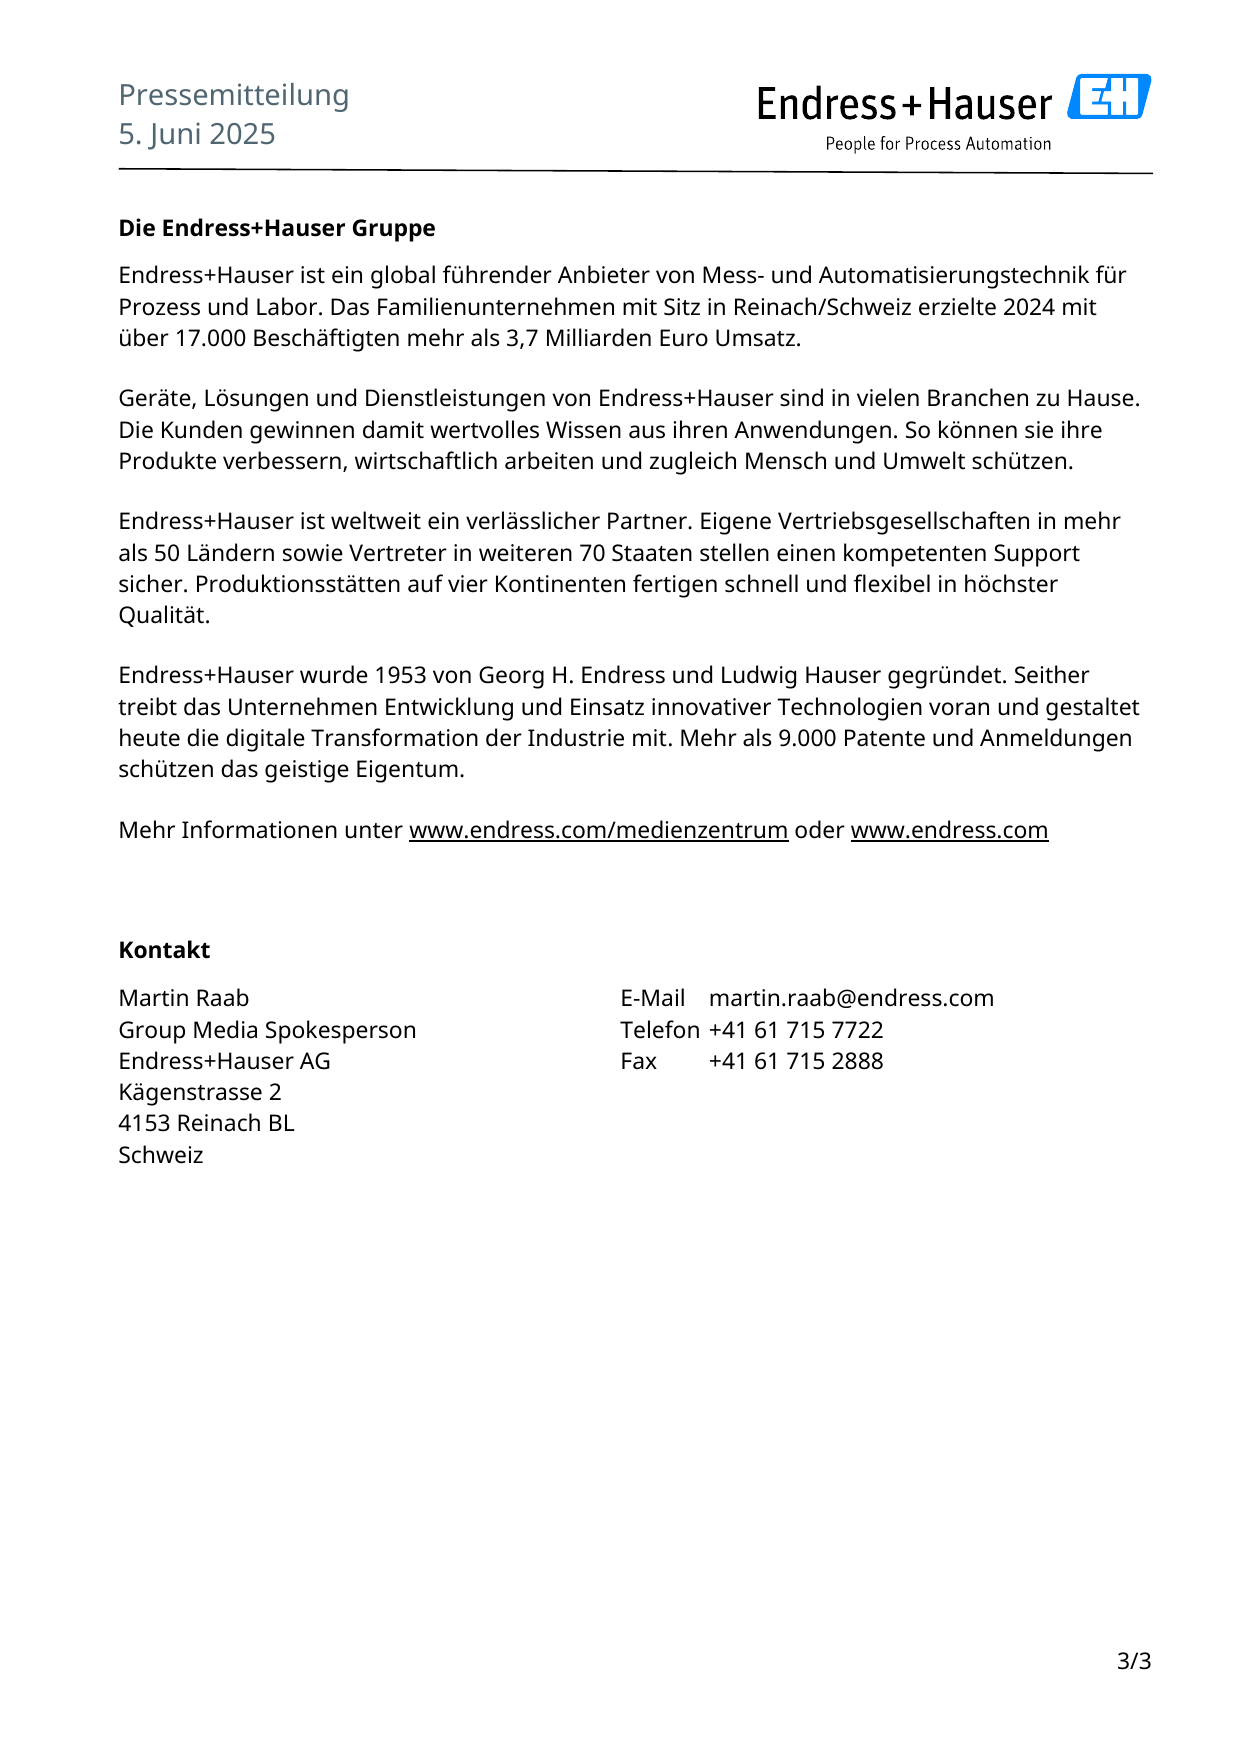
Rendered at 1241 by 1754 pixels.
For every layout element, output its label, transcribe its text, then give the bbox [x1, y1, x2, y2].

text Martin Raab E-Mail martin.raab@endress.com Group Media Spokesperson Telefon +41 61 715 7722 Endress+Hauser AG Fax +41 61 715 2888 Kägenstrasse 2 4153 Reinach BL Schweiz [118, 982, 1152, 1170]
text Endress+Hauser ist weltweit ein verlässlicher Partner. Eigene Vertriebsgesellschaften in mehr als 50 Ländern sowie Vertreter in weiteren 70 Staaten stellen einen kompetenten Support sicher. Produktionsstätten auf vier Kontinenten fertigen schnell und flexibel in höchster Qualität. [118, 505, 1152, 630]
text Geräte, Lösungen und Dienstleistungen von Endress+Hauser sind in vielen Branchen zu Hause. Die Kunden gewinnen damit wertvolles Wissen aus ihren Anwendungen. So können sie ihre Produkte verbessern, wirtschaftlich arbeiten und zugleich Mensch und Umwelt schützen. [118, 382, 1152, 476]
text Endress+Hauser wurde 1953 von Georg H. Endress und Ludwig Hauser gegründet. Seither treibt das Unternehmen Entwicklung und Einsatz innovativer Technologien voran und gestaltet heute die digitale Transformation der Industrie mit. Mehr als 9.000 Patente und Anmeldungen schützen das geistige Eigentum. [118, 659, 1152, 784]
text Kontakt [118, 934, 1152, 966]
text Die Endress+Hauser Gruppe [118, 212, 1152, 243]
text Endress+Hauser ist ein global führender Anbieter von Mess- und Automatisierungstechnik für Prozess und Labor. Das Familienunternehmen mit Sitz in Reinach/Schweiz erzielte 2024 mit über 17.000 Beschäftigten mehr als 3,7 Milliarden Euro Umsatz. [118, 259, 1152, 353]
text Mehr Informationen unter www.endress.com/medienzentrum oder www.endress.com [118, 814, 1152, 845]
